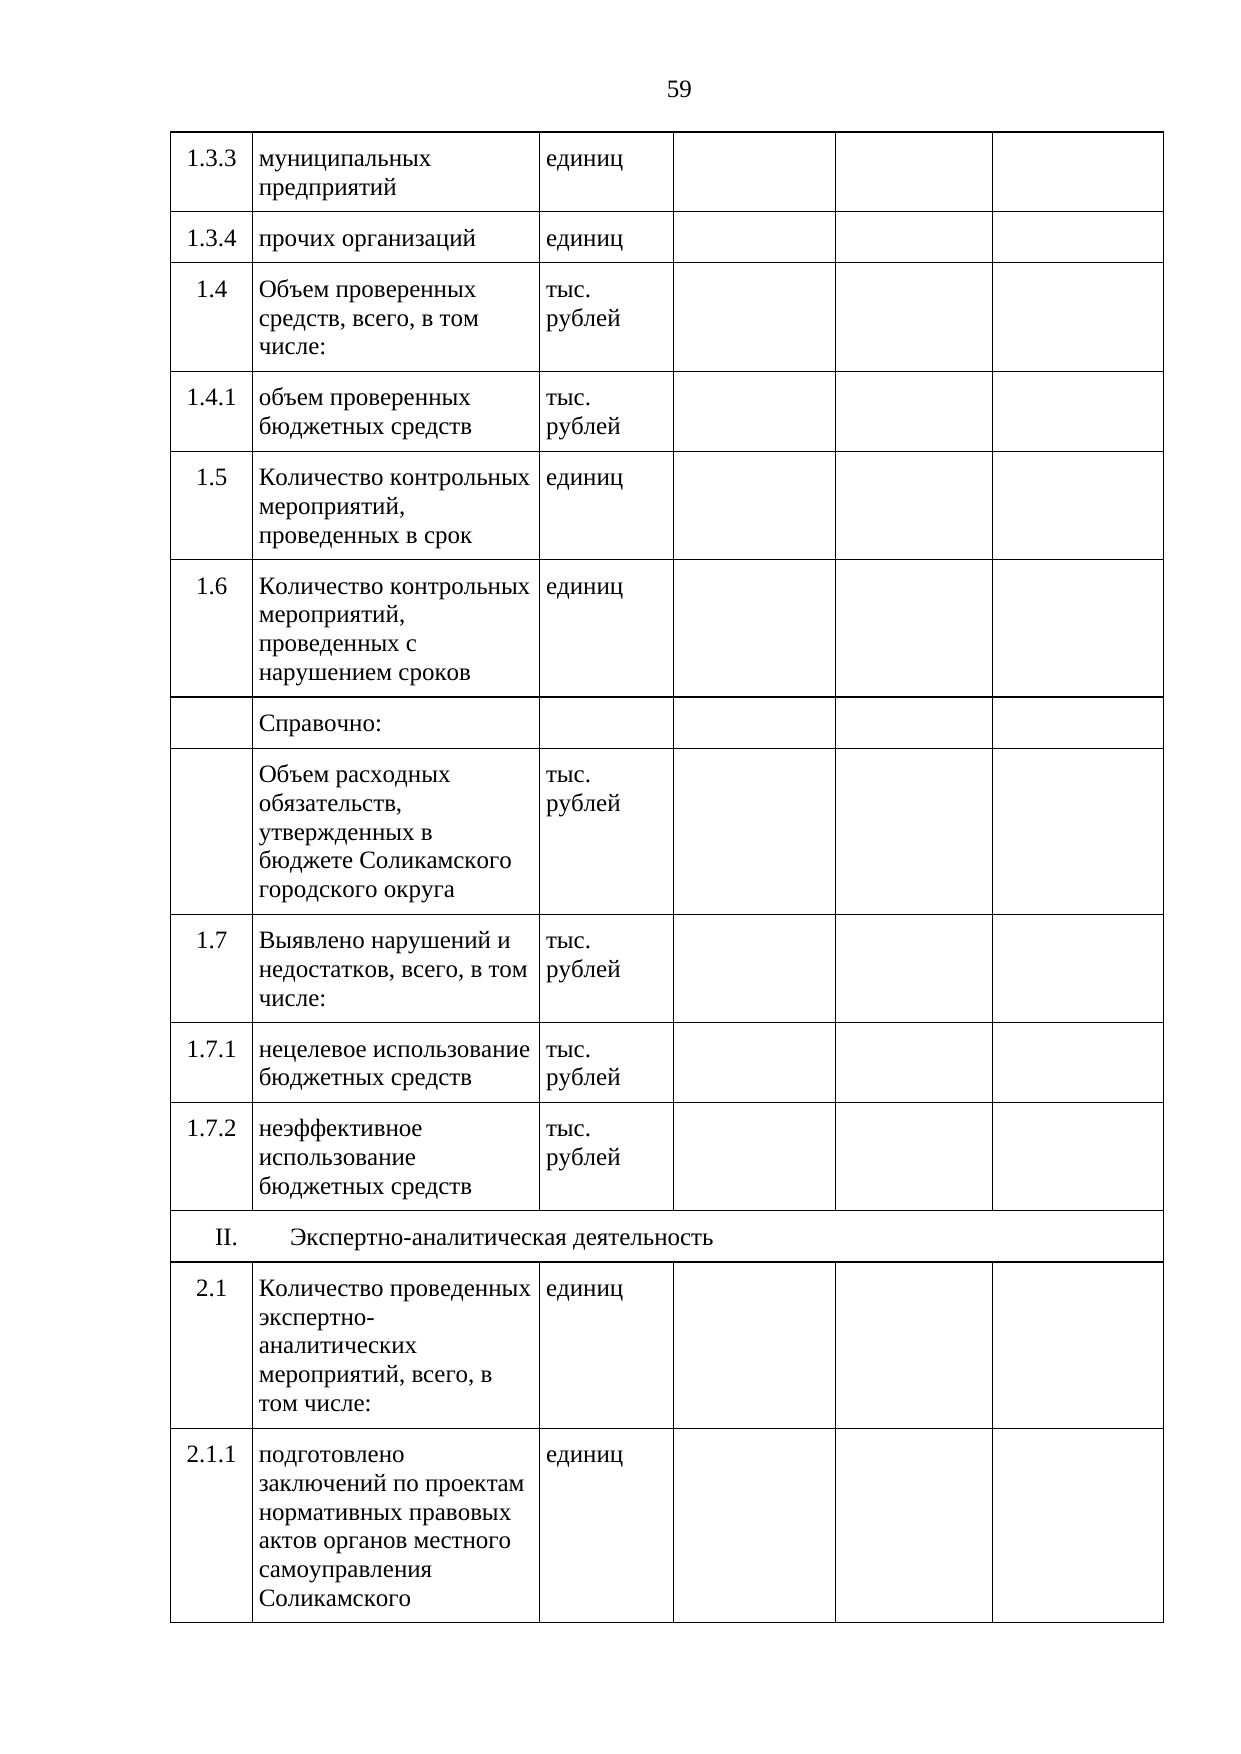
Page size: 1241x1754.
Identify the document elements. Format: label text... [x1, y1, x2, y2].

table_cell [993, 1103, 1163, 1210]
table_cell [836, 1263, 992, 1427]
table_cell [674, 1429, 835, 1622]
table_cell Объем расходных обязательств, утвержденных в бюджете Соликамского городского округа [253, 749, 539, 913]
table_cell тыс. рублей [540, 1023, 673, 1102]
table_cell тыс. рублей [540, 915, 673, 1022]
table_cell [993, 372, 1163, 451]
table_cell единиц [540, 452, 673, 559]
table_cell [674, 749, 835, 913]
table_cell [993, 1429, 1163, 1622]
table_cell тыс. рублей [540, 749, 673, 913]
table_cell [674, 372, 835, 451]
table_cell 1.7 [171, 915, 252, 1022]
table_cell 2.1 [171, 1263, 252, 1427]
table_cell [836, 1023, 992, 1102]
table_cell [836, 1429, 992, 1622]
table_cell [993, 133, 1163, 211]
table_cell [674, 560, 835, 696]
table_cell 1.4.1 [171, 372, 252, 451]
table_cell 1.7.2 [171, 1103, 252, 1210]
table_cell [674, 698, 835, 747]
table_cell 1.3.3 [171, 133, 252, 211]
table_cell [836, 749, 992, 913]
table_cell [674, 915, 835, 1022]
table_cell муниципальных предприятий [253, 133, 539, 211]
table_cell [993, 263, 1163, 371]
table_cell прочих организаций [253, 212, 539, 262]
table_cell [253, 1429, 539, 1622]
table_cell 1.7.1 [171, 1023, 252, 1102]
table_cell 1.5 [171, 452, 252, 559]
table_cell [674, 133, 835, 211]
table_cell [836, 212, 992, 262]
table_cell [836, 372, 992, 451]
table_cell [836, 915, 992, 1022]
table_cell [993, 1023, 1163, 1102]
table_cell объем проверенных бюджетных средств [253, 372, 539, 451]
table_cell [540, 698, 673, 747]
table_cell [674, 212, 835, 262]
table_cell тыс. рублей [540, 372, 673, 451]
table_cell Справочно: [253, 698, 539, 747]
table_cell [836, 452, 992, 559]
table_cell [836, 698, 992, 747]
table_cell [171, 749, 252, 913]
table_cell нецелевое использование бюджетных средств [253, 1023, 539, 1102]
table_cell [171, 698, 252, 747]
table_cell [993, 1263, 1163, 1427]
table_cell 1.4 [171, 263, 252, 371]
table_cell [836, 133, 992, 211]
table_cell [993, 749, 1163, 913]
table_cell единиц [540, 1263, 673, 1427]
table_cell [674, 263, 835, 371]
table_cell [674, 1263, 835, 1427]
table_cell тыс. рублей [540, 263, 673, 371]
table_cell 1.6 [171, 560, 252, 696]
table_cell [674, 1103, 835, 1210]
table_cell [993, 698, 1163, 747]
table_cell Экспертно-аналитическая деятельность [171, 1211, 1163, 1261]
table_cell неэффективное использование бюджетных средств [253, 1103, 539, 1210]
table_cell Количество проведенных экспертно-аналитических мероприятий, всего, в том числе: [253, 1263, 539, 1427]
table_cell единиц [540, 560, 673, 696]
table_cell 1.3.4 [171, 212, 252, 262]
table_cell [836, 1103, 992, 1210]
table_cell тыс. рублей [540, 1103, 673, 1210]
table_cell [674, 1023, 835, 1102]
table_cell единиц [540, 212, 673, 262]
table_cell единиц [540, 133, 673, 211]
table_cell [993, 560, 1163, 696]
table_cell Объем проверенных средств, всего, в том числе: [253, 263, 539, 371]
table_cell [993, 212, 1163, 262]
table_cell [674, 452, 835, 559]
table_cell [836, 263, 992, 371]
table_cell [836, 560, 992, 696]
table_cell Выявлено нарушений и недостатков, всего, в том числе: [253, 915, 539, 1022]
table_cell 2.1.1 [171, 1429, 252, 1622]
table_cell Количество контрольных мероприятий, проведенных с нарушением сроков [253, 560, 539, 696]
table_cell Количество контрольных мероприятий, проведенных в срок [253, 452, 539, 559]
table_cell [993, 452, 1163, 559]
table_cell единиц [540, 1429, 673, 1622]
table_cell [993, 915, 1163, 1022]
